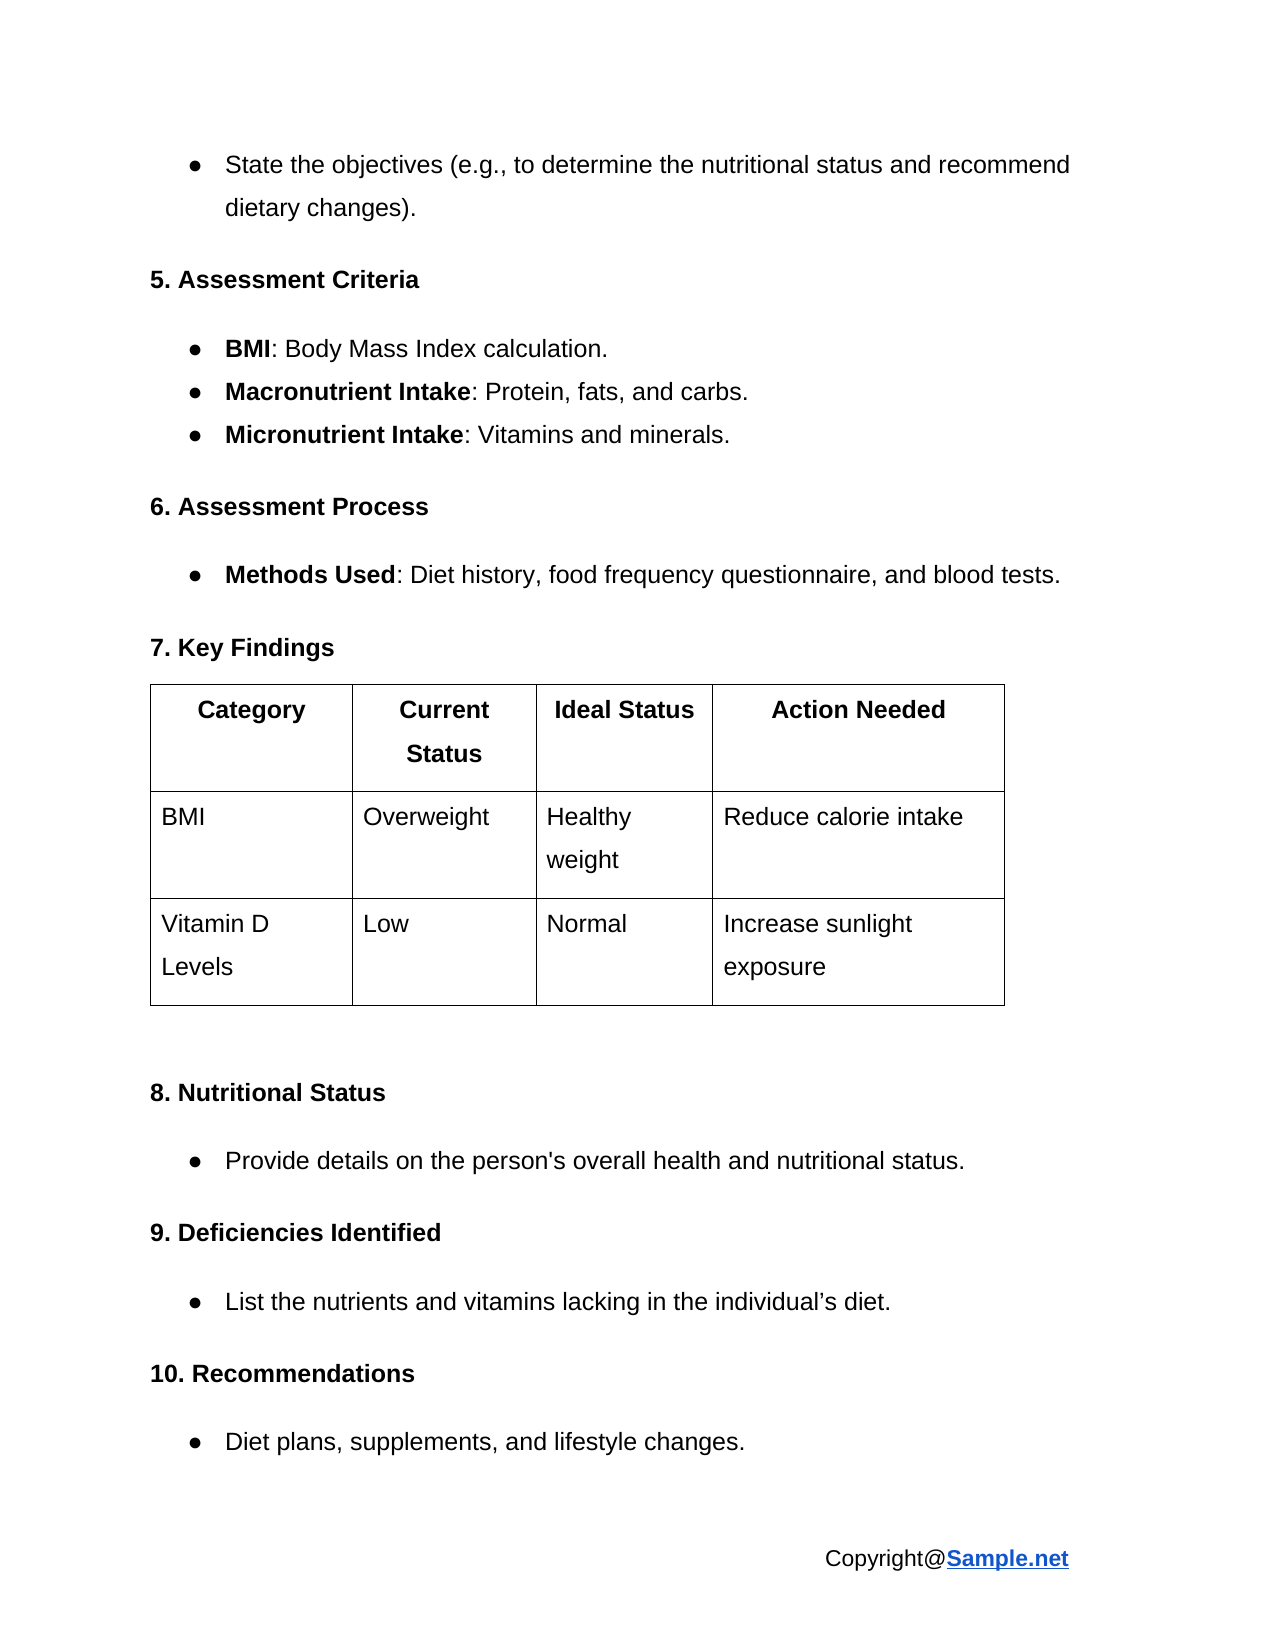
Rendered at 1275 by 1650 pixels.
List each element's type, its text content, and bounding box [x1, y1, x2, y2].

subtitle 10. Recommendations [150, 1359, 1125, 1387]
subtitle 5. Assessment Criteria [150, 265, 1125, 294]
list Macronutrient Intake: Protein, fats, and carbs. [187, 377, 1125, 405]
table_header Ideal Status [537, 685, 712, 791]
list BMI: Body Mass Index calculation. [187, 333, 1125, 362]
table_header Category [151, 685, 352, 791]
table_header Current Status [353, 685, 536, 791]
table_cell Overweight [353, 792, 536, 898]
table_cell Normal [537, 899, 712, 1004]
table_cell Increase sunlight exposure [713, 899, 1004, 1004]
subtitle 7. Key Findings [150, 632, 1125, 661]
list Diet plans, supplements, and lifestyle changes. [187, 1427, 1125, 1456]
list Provide details on the person's overall health and nutritional status. [187, 1146, 1125, 1175]
table_header Action Needed [713, 685, 1004, 791]
table_cell BMI [151, 792, 352, 898]
table_cell Vitamin D Levels [151, 899, 352, 1004]
list Micronutrient Intake: Vitamins and minerals. [187, 420, 1125, 448]
table_cell Healthy weight [537, 792, 712, 898]
list Methods Used: Diet history, food frequency questionnaire, and blood tests. [187, 560, 1125, 589]
subtitle 6. Assessment Process [150, 492, 1125, 521]
list State the objectives (e.g., to determine the nutritional status and recommend dietary changes). [187, 150, 1125, 222]
table_cell Low [353, 899, 536, 1004]
subtitle 9. Deficiencies Identified [150, 1218, 1125, 1247]
subtitle 8. Nutritional Status [150, 1078, 1125, 1107]
list List the nutrients and vitamins lacking in the individual’s diet. [187, 1286, 1125, 1315]
table_cell Reduce calorie intake [713, 792, 1004, 898]
